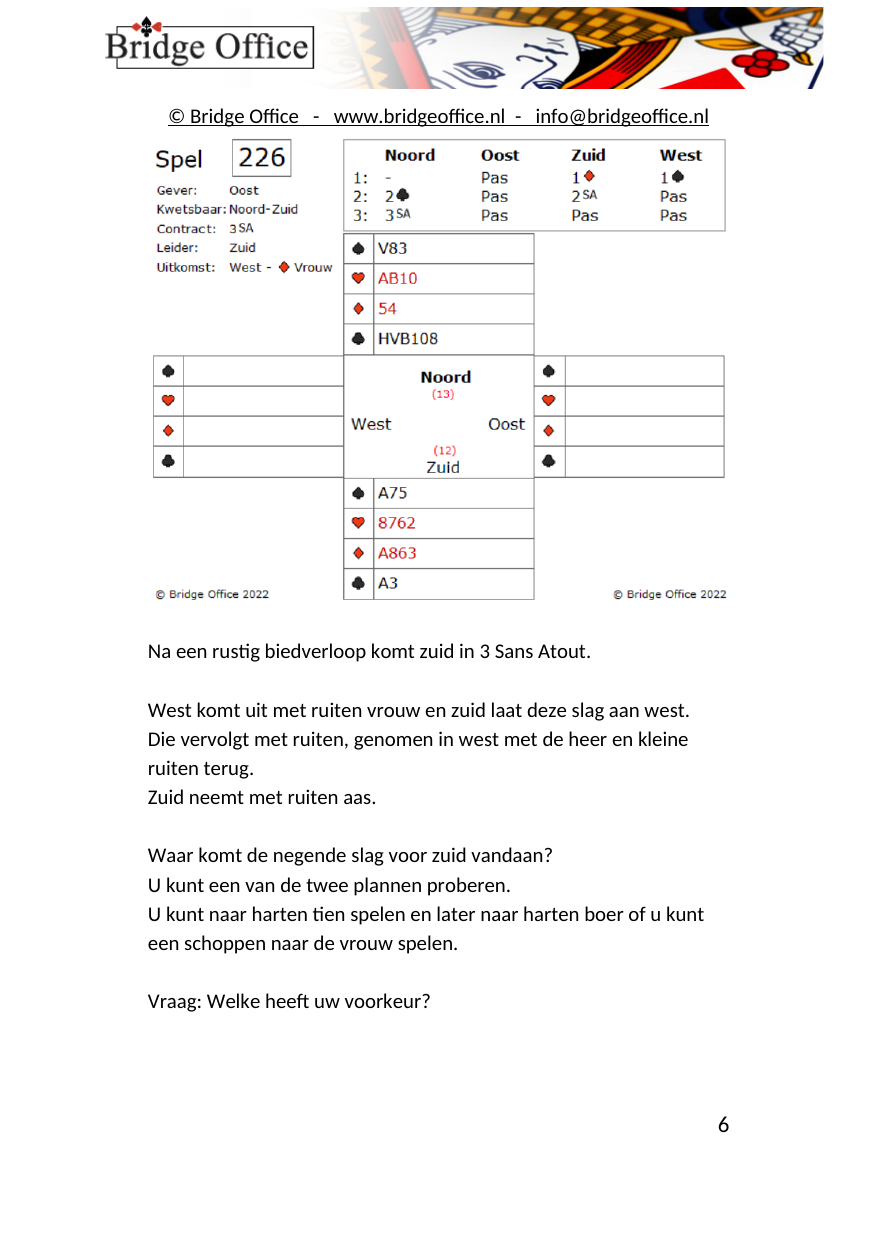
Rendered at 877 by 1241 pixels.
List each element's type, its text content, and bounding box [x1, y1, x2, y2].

picture [78, 7, 824, 89]
picture [147, 132, 730, 606]
text Waar komt de negende slag voor zuid vandaan? [148, 843, 729, 868]
text Zuid neemt met ruiten aas. [148, 784, 729, 810]
text U kunt een van de twee plannen proberen. [148, 872, 729, 897]
text Na een rustig biedverloop komt zuid in 3 Sans Atout. [148, 606, 729, 664]
text Vraag: Welke heeft uw voorkeur? [148, 988, 729, 1014]
text West komt uit met ruiten vrouw en zuid laat deze slag aan west. [148, 697, 729, 722]
text U kunt naar harten tien spelen en later naar harten boer of u kunt een schoppen naar de vrouw spelen. [148, 901, 729, 956]
text Die vervolgt met ruiten, genomen in west met de heer en kleine ruiten terug. [148, 726, 729, 781]
